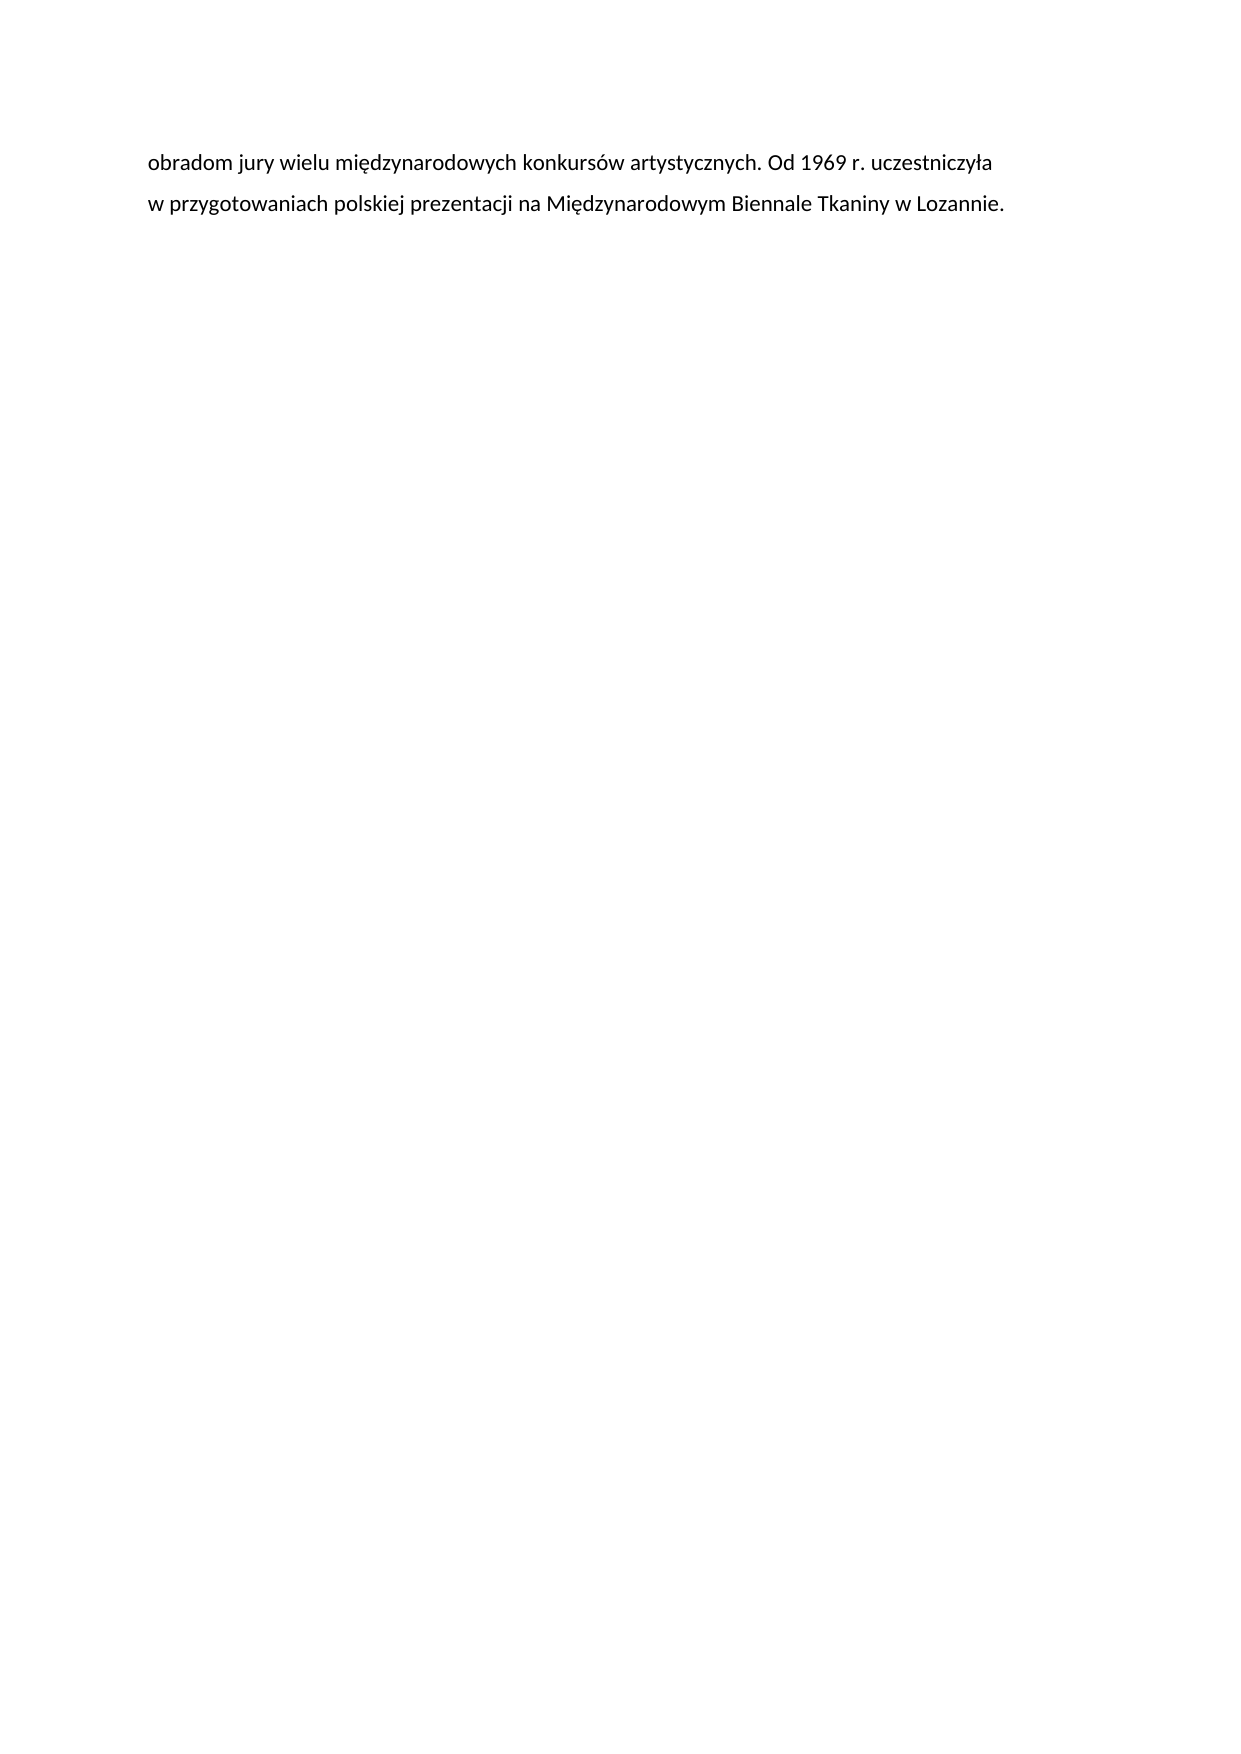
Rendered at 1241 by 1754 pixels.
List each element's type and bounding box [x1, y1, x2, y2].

text [148, 148, 1093, 218]
